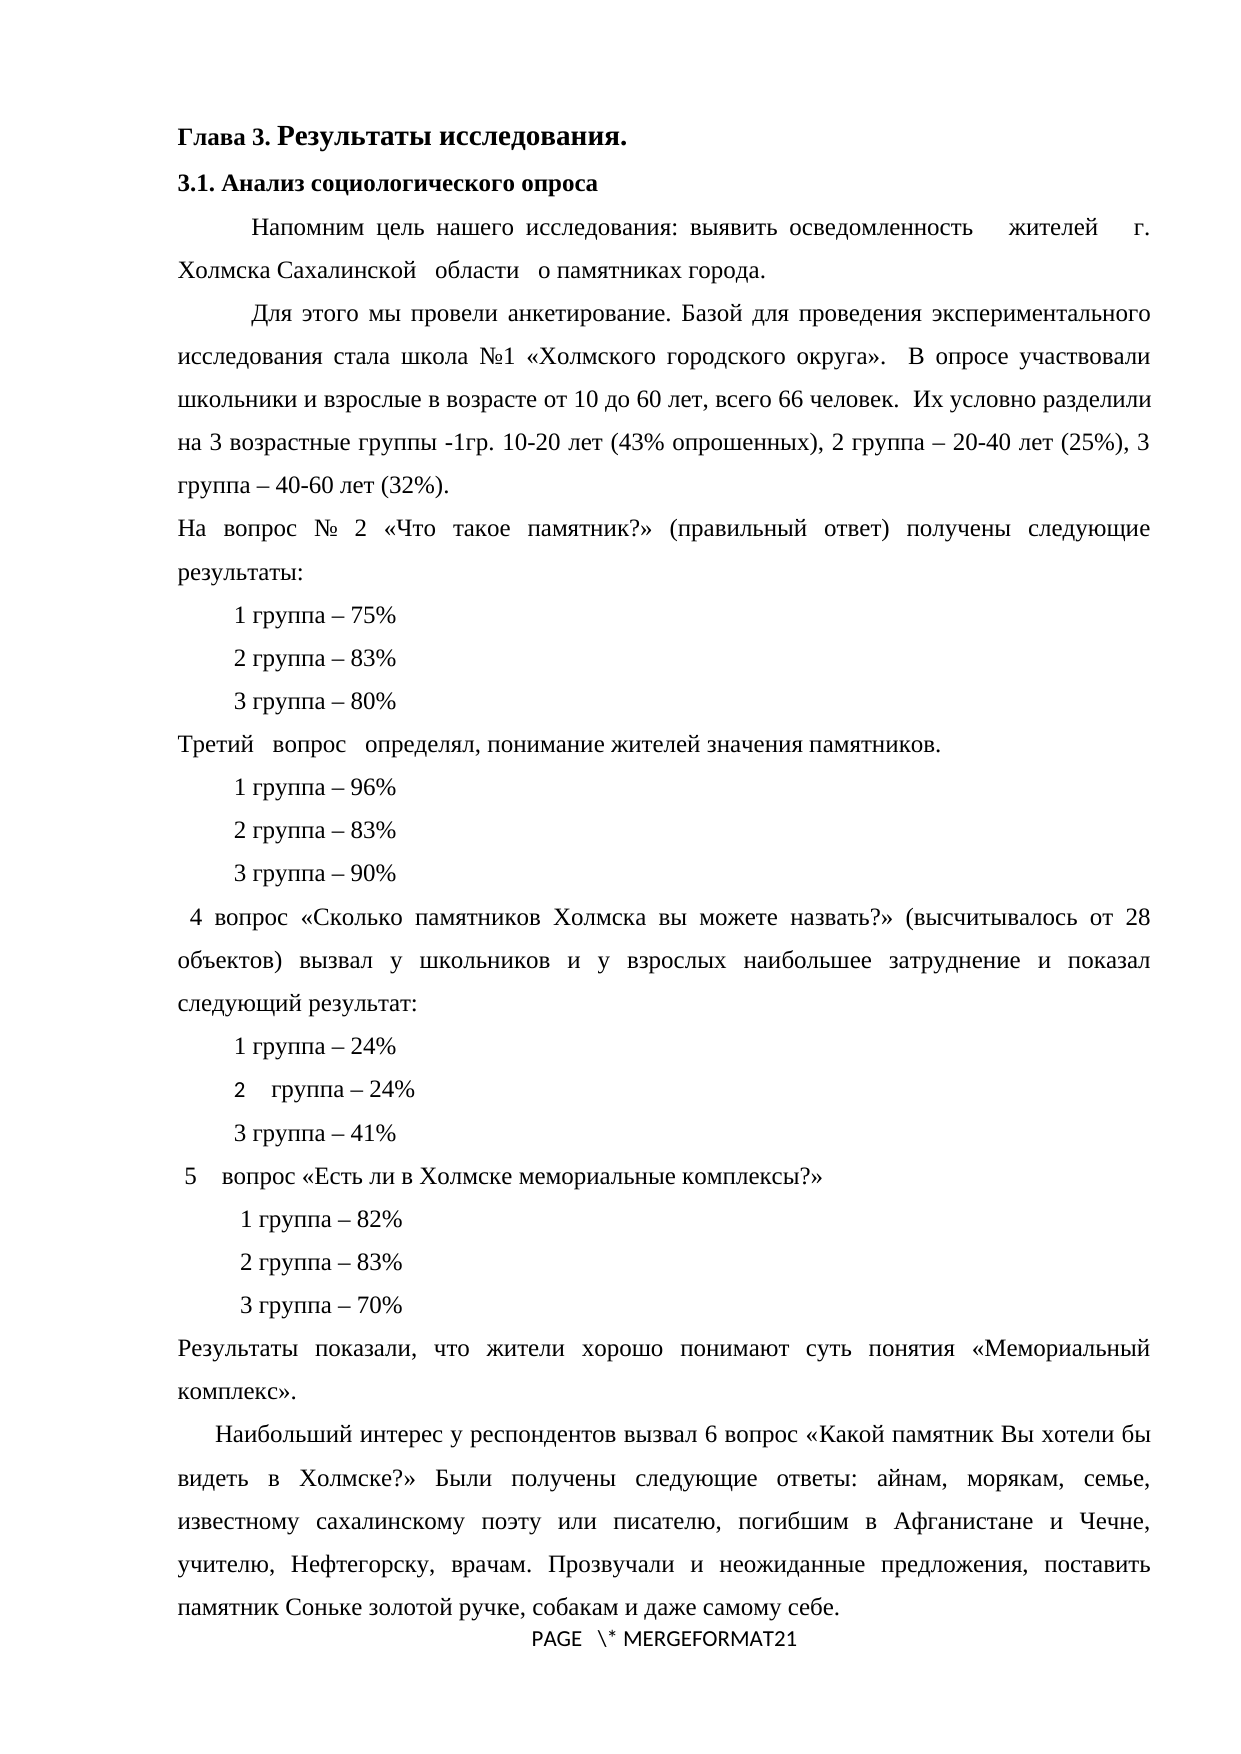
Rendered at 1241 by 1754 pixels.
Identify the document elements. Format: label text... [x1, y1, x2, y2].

text 3.1. Анализ социологического опроса [177, 168, 1152, 197]
text 1 группа – 75% [177, 600, 1152, 628]
text Наибольший интерес у респондентов вызвал 6 вопрос «Какой памятник Вы хотели бы видеть в Холмске?» Были получены следующие ответы: айнам, морякам, семье, известному сахалинскому поэту или писателю, погибшим в Афганистане и Чечне, учителю, Нефтегорску, врачам. Прозвучали и неожиданные предложения, поставить памятник Соньке золотой ручке, собакам и даже самому себе. [177, 1419, 1152, 1621]
text 1 группа – 24% [177, 1031, 1152, 1060]
text 2 группа – 83% [177, 815, 1152, 844]
list группа – 24% [233, 1074, 1152, 1103]
text 2 группа – 83% [177, 643, 1152, 672]
text Глава 3. Результаты исследования. [177, 118, 1152, 152]
text 1 группа – 96% [177, 772, 1152, 801]
text Результаты показали, что жители хорошо понимают суть понятия «Мемориальный комплекс». [177, 1333, 1152, 1405]
text Напомним цель нашего исследования: выявить осведомленность жителей г. Холмска Сахалинской области о памятниках города. [177, 212, 1152, 283]
text 3 группа – 90% [177, 858, 1152, 887]
list вопрос «Есть ли в Холмске мемориальные комплексы?» [184, 1161, 1152, 1189]
text Третий вопрос определял, понимание жителей значения памятников. [177, 729, 1152, 758]
text 3 группа – 80% [177, 686, 1152, 715]
text 1 группа – 82% [177, 1204, 1152, 1233]
text 2 группа – 83% [177, 1247, 1152, 1276]
text Для этого мы провели анкетирование. Базой для проведения экспериментального исследования стала школа №1 «Холмского городского округа». В опросе участвовали школьники и взрослые в возрасте от 10 до 60 лет, всего 66 человек. Их условно разделили на 3 возрастные группы -1гр. 10-20 лет (43% опрошенных), 2 группа – 20-40 лет (25%), 3 группа – 40-60 лет (32%). [177, 298, 1152, 499]
text 3 группа – 70% [177, 1290, 1152, 1319]
text 4 вопрос «Сколько памятников Холмска вы можете назвать?» (высчитывалось от 28 объектов) вызвал у школьников и у взрослых наибольшее затруднение и показал следующий результат: [177, 902, 1152, 1017]
text 3 группа – 41% [177, 1118, 1152, 1146]
text На вопрос № 2 «Что такое памятник?» (правильный ответ) получены следующие результаты: [177, 513, 1152, 585]
